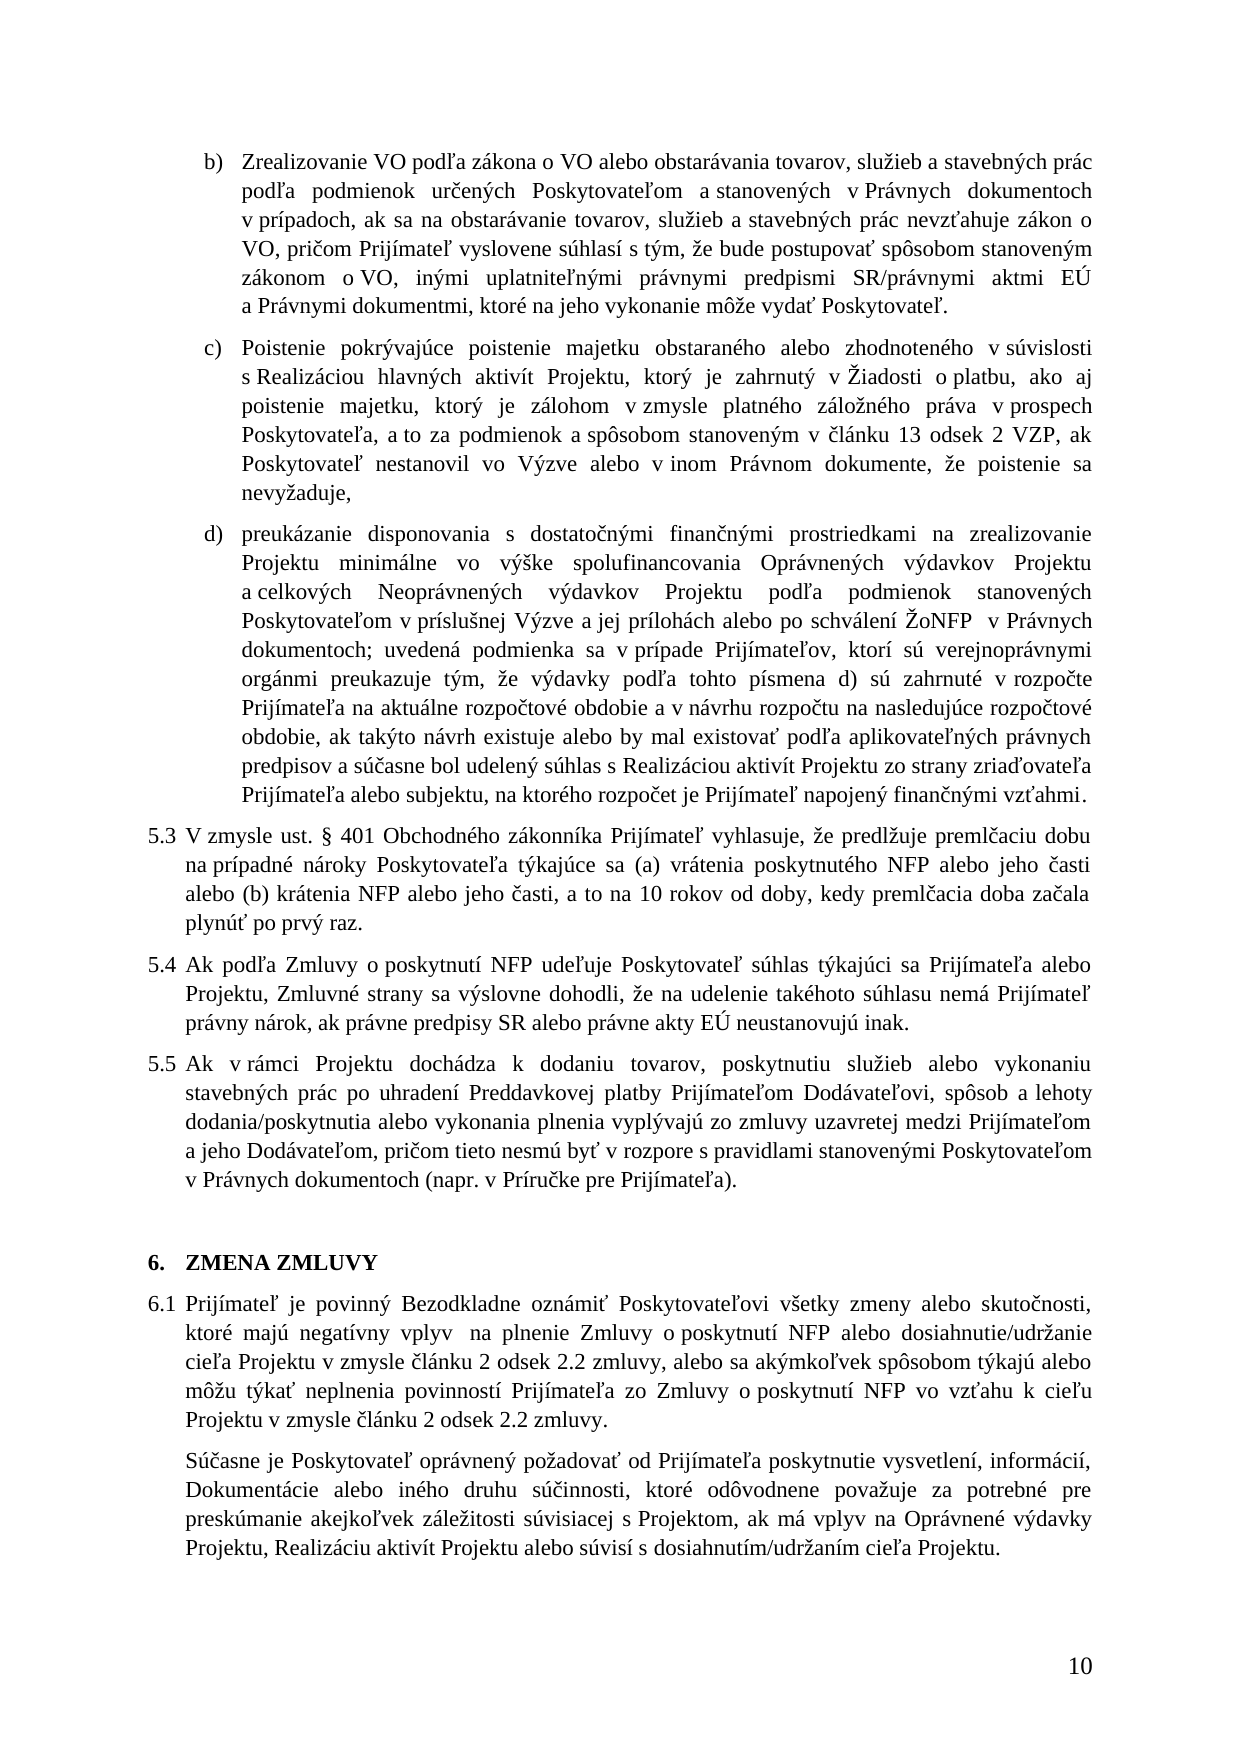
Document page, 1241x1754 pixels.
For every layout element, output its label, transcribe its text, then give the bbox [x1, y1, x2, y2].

list Zrealizovanie VO podľa zákona o VO alebo obstarávania tovarov, služieb a stavebných prác podľa podmienok určených Poskytovateľom a stanovených v Právnych dokumentoch v prípadoch, ak sa na obstarávanie tovarov, služieb a stavebných prác nevzťahuje zákon o VO, pričom Prijímateľ vyslovene súhlasí s tým, že bude postupovať spôsobom stanoveným zákonom o VO, inými uplatniteľnými právnymi predpismi SR/právnymi aktmi EÚ a Právnymi dokumentmi, ktoré na jeho vykonanie môže vydať Poskytovateľ. [204, 148, 1092, 319]
list Ak v rámci Projektu dochádza k dodaniu tovarov, poskytnutiu služieb alebo vykonaniu stavebných prác po uhradení Preddavkovej platby Prijímateľom Dodávateľovi, spôsob a lehoty dodania/poskytnutia alebo vykonania plnenia vyplývajú zo zmluvy uzavretej medzi Prijímateľom a jeho Dodávateľom, pričom tieto nesmú byť v rozpore s pravidlami stanovenými Poskytovateľom v Právnych dokumentoch (napr. v Príručke pre Prijímateľa). [148, 1050, 1092, 1192]
list V zmysle ust. § 401 Obchodného zákonníka Prijímateľ vyhlasuje, že predlžuje premlčaciu dobu na prípadné nároky Poskytovateľa týkajúce sa (a) vrátenia poskytnutého NFP alebo jeho časti alebo (b) krátenia NFP alebo jeho časti, a to na 10 rokov od doby, kedy premlčacia doba začala plynúť po prvý raz. [148, 822, 1092, 936]
list Ak podľa Zmluvy o poskytnutí NFP udeľuje Poskytovateľ súhlas týkajúci sa Prijímateľa alebo Projektu, Zmluvné strany sa výslovne dohodli, že na udelenie takéhoto súhlasu nemá Prijímateľ právny nárok, ak právne predpisy SR alebo právne akty EÚ neustanovujú inak. [148, 951, 1092, 1035]
list Prijímateľ je povinný Bezodkladne oznámiť Poskytovateľovi všetky zmeny alebo skutočnosti, ktoré majú negatívny vplyv na plnenie Zmluvy o poskytnutí NFP alebo dosiahnutie/udržanie cieľa Projektu v zmysle článku 2 odsek 2.2 zmluvy, alebo sa akýmkoľvek spôsobom týkajú alebo môžu týkať neplnenia povinností Prijímateľa zo Zmluvy o poskytnutí NFP vo vzťahu k cieľu Projektu v zmysle článku 2 odsek 2.2 zmluvy. [148, 1290, 1092, 1432]
list Poistenie pokrývajúce poistenie majetku obstaraného alebo zhodnoteného v súvislosti s Realizáciou hlavných aktivít Projektu, ktorý je zahrnutý v Žiadosti o platbu, ako aj poistenie majetku, ktorý je zálohom v zmysle platného záložného práva v prospech Poskytovateľa, a to za podmienok a spôsobom stanoveným v článku 13 odsek 2 VZP, ak Poskytovateľ nestanovil vo Výzve alebo v inom Právnom dokumente, že poistenie sa nevyžaduje, [204, 334, 1092, 505]
text Súčasne je Poskytovateľ oprávnený požadovať od Prijímateľa poskytnutie vysvetlení, informácií, Dokumentácie alebo iného druhu súčinnosti, ktoré odôvodnene považuje za potrebné pre preskúmanie akejkoľvek záležitosti súvisiacej s Projektom, ak má vplyv na Oprávnené výdavky Projektu, Realizáciu aktivít Projektu alebo súvisí s dosiahnutím/udržaním cieľa Projektu. [185, 1447, 1092, 1561]
list preukázanie disponovania s dostatočnými finančnými prostriedkami na zrealizovanie Projektu minimálne vo výške spolufinancovania Oprávnených výdavkov Projektu a celkových Neoprávnených výdavkov Projektu podľa podmienok stanovených Poskytovateľom v príslušnej Výzve a jej prílohách alebo po schválení ŽoNFP v Právnych dokumentoch; uvedená podmienka sa v prípade Prijímateľov, ktorí sú verejnoprávnymi orgánmi preukazuje tým, že výdavky podľa tohto písmena d) sú zahrnuté v rozpočte Prijímateľa na aktuálne rozpočtové obdobie a v návrhu rozpočtu na nasledujúce rozpočtové obdobie, ak takýto návrh existuje alebo by mal existovať podľa aplikovateľných právnych predpisov a súčasne bol udelený súhlas s Realizáciou aktivít Projektu zo strany zriaďovateľa Prijímateľa alebo subjektu, na ktorého rozpočet je Prijímateľ napojený finančnými vzťahmi. [204, 520, 1092, 807]
subtitle ZMENA ZMLUVY [148, 1249, 1092, 1275]
